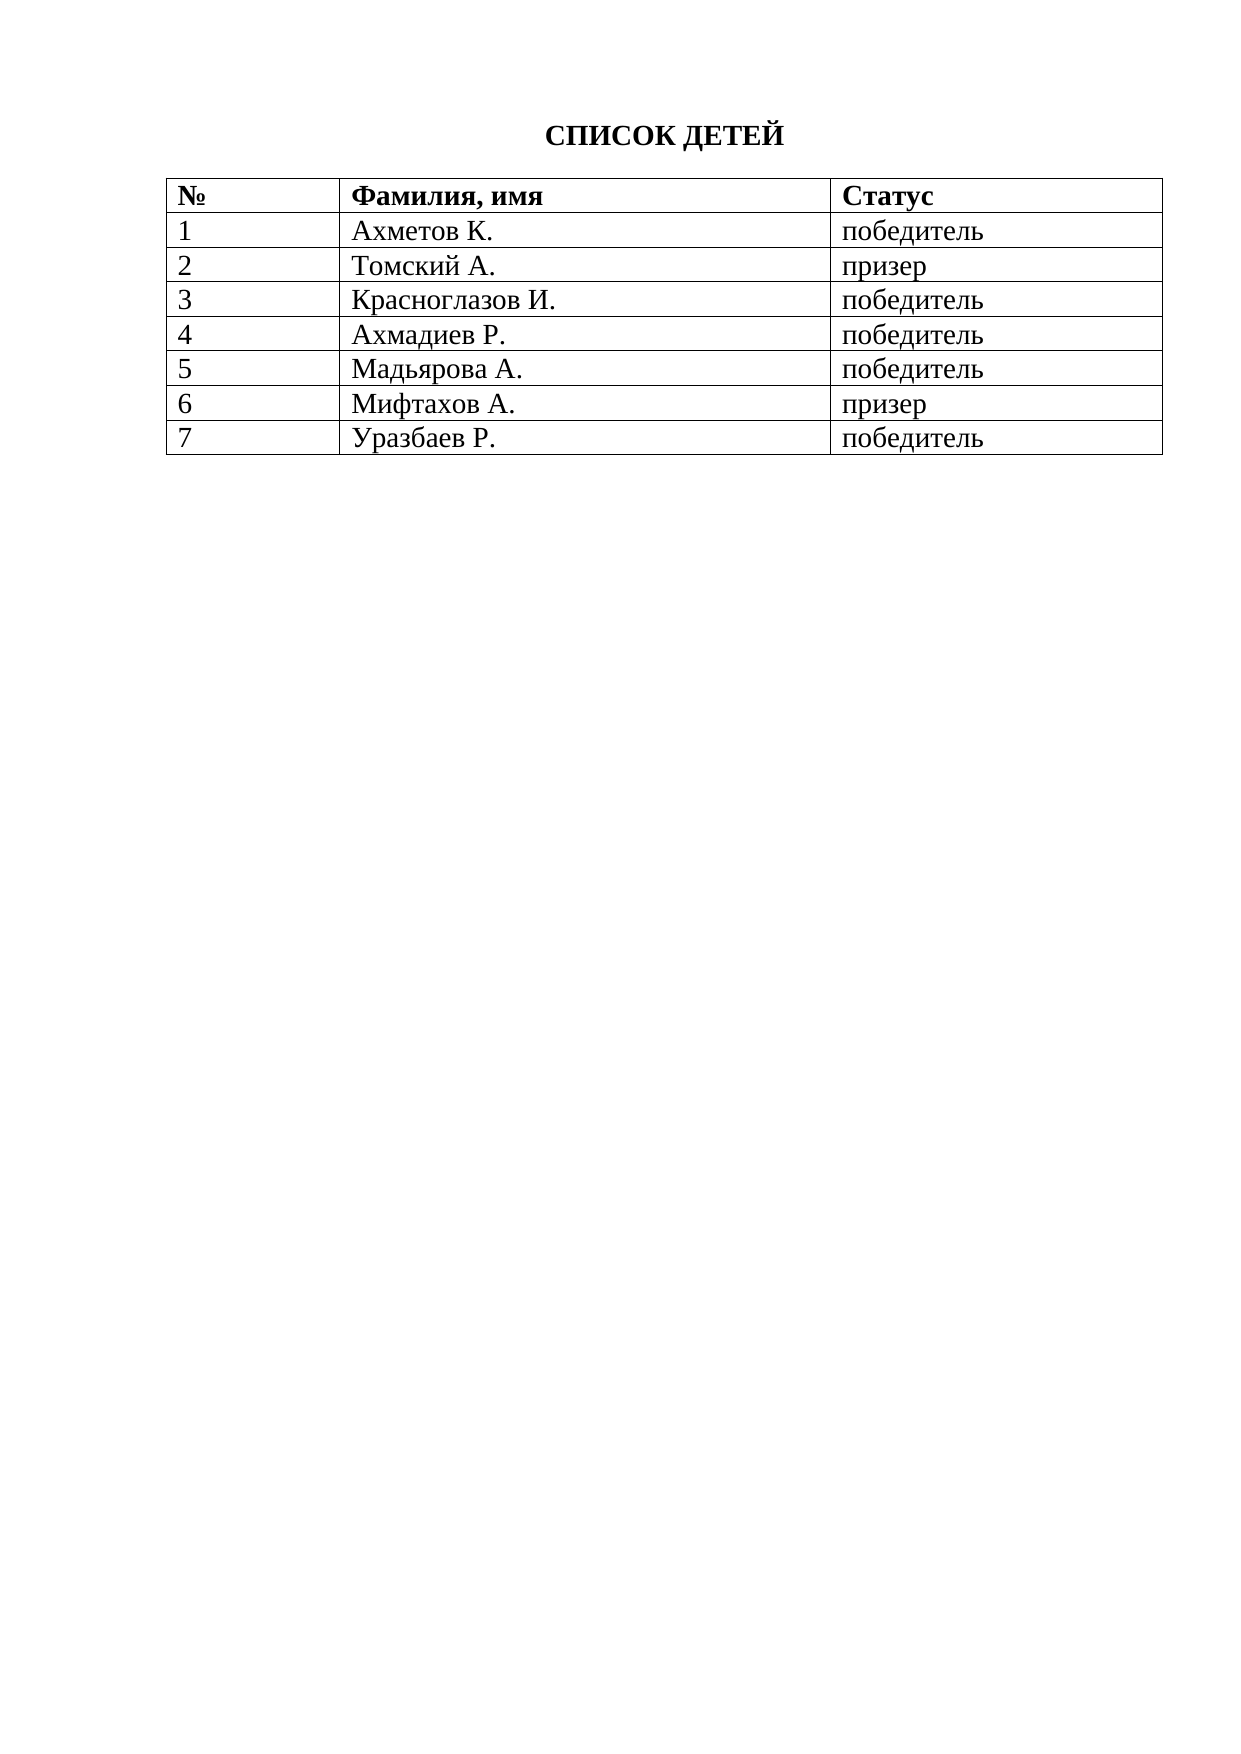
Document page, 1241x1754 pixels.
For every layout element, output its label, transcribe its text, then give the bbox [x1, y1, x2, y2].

table_cell Ахметов К. [340, 213, 830, 247]
table_cell 7 [167, 421, 339, 454]
table_header Фамилия, имя [340, 179, 830, 212]
table_header № [167, 179, 339, 212]
table_cell 1 [167, 213, 339, 247]
table_cell 4 [167, 317, 339, 350]
table_header Статус [831, 179, 1162, 212]
table_cell 5 [167, 351, 339, 385]
table_cell Томский А. [340, 248, 830, 281]
table_cell 6 [167, 386, 339, 419]
table_cell победитель [831, 213, 1162, 247]
table_cell победитель [831, 317, 1162, 350]
table_cell Уразбаев Р. [340, 421, 830, 454]
table_cell Мифтахов А. [340, 386, 830, 419]
text СПИСОК ДЕТЕЙ [177, 118, 1152, 152]
table_cell 3 [167, 282, 339, 316]
table_cell призер [831, 248, 1162, 281]
table_cell Мадьярова А. [340, 351, 830, 385]
table_cell призер [831, 386, 1162, 419]
table_cell Красноглазов И. [340, 282, 830, 316]
table_cell победитель [831, 421, 1162, 454]
table_cell Ахмадиев Р. [340, 317, 830, 350]
table_cell победитель [831, 282, 1162, 316]
table_cell 2 [167, 248, 339, 281]
table_cell победитель [831, 351, 1162, 385]
